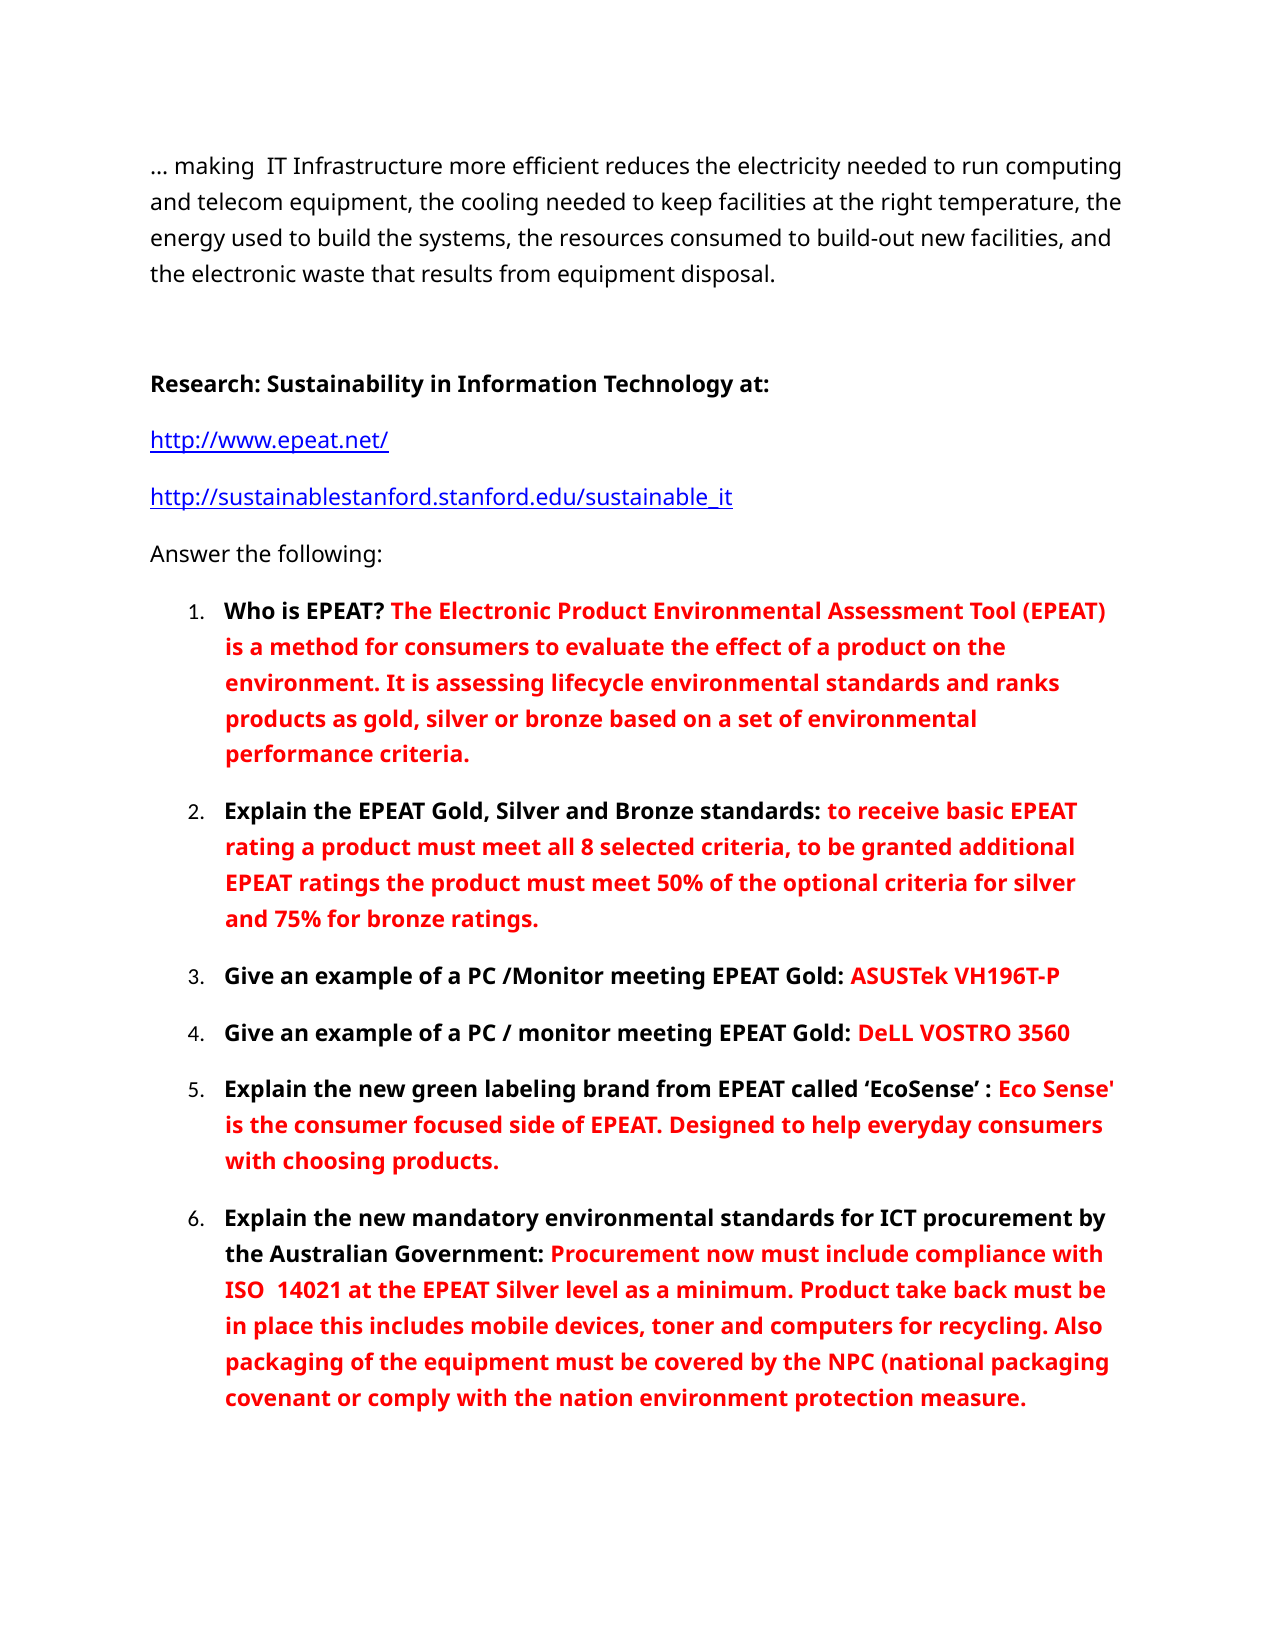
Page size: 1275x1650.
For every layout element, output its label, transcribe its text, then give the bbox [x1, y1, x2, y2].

text http://www.epeat.net/ [150, 424, 1125, 456]
list Explain the new mandatory environmental standards for ICT procurement by the Australian Government: Procurement now must include compliance with ISO 14021 at the EPEAT Silver level as a minimum. Product take back must be in place this includes mobile devices, toner and computers for recycling. Also packaging of the equipment must be covered by the NPC (national packaging covenant or comply with the nation environment protection measure. [187, 1202, 1125, 1413]
list Give an example of a PC /Monitor meeting EPEAT Gold: ASUSTek VH196T-P [187, 960, 1125, 991]
text … making IT Infrastructure more efficient reduces the electricity needed to run computing and telecom equipment, the cooling needed to keep facilities at the right temperature, the energy used to build the systems, the resources consumed to build-out new facilities, and the electronic waste that results from equipment disposal. [150, 150, 1125, 289]
text Answer the following: [150, 538, 1125, 569]
list Give an example of a PC / monitor meeting EPEAT Gold: DeLL VOSTRO 3560 [187, 1017, 1125, 1048]
text http://sustainablestanford.stanford.edu/sustainable_it [150, 481, 1125, 512]
list Explain the new green labeling brand from EPEAT called ‘EcoSense’ : Eco Sense' is the consumer focused side of EPEAT. Designed to help everyday consumers with choosing products. [187, 1073, 1125, 1176]
list Who is EPEAT? The Electronic Product Environmental Assessment Tool (EPEAT) is a method for consumers to evaluate the effect of a product on the environment. It is assessing lifecycle environmental standards and ranks products as gold, silver or bronze based on a set of environmental performance criteria. [187, 595, 1125, 770]
list Explain the EPEAT Gold, Silver and Bronze standards: to receive basic EPEAT rating a product must meet all 8 selected criteria, to be granted additional EPEAT ratings the product must meet 50% of the optional criteria for silver and 75% for bronze ratings. [187, 795, 1125, 934]
text Research: Sustainability in Information Technology at: [150, 368, 1125, 399]
